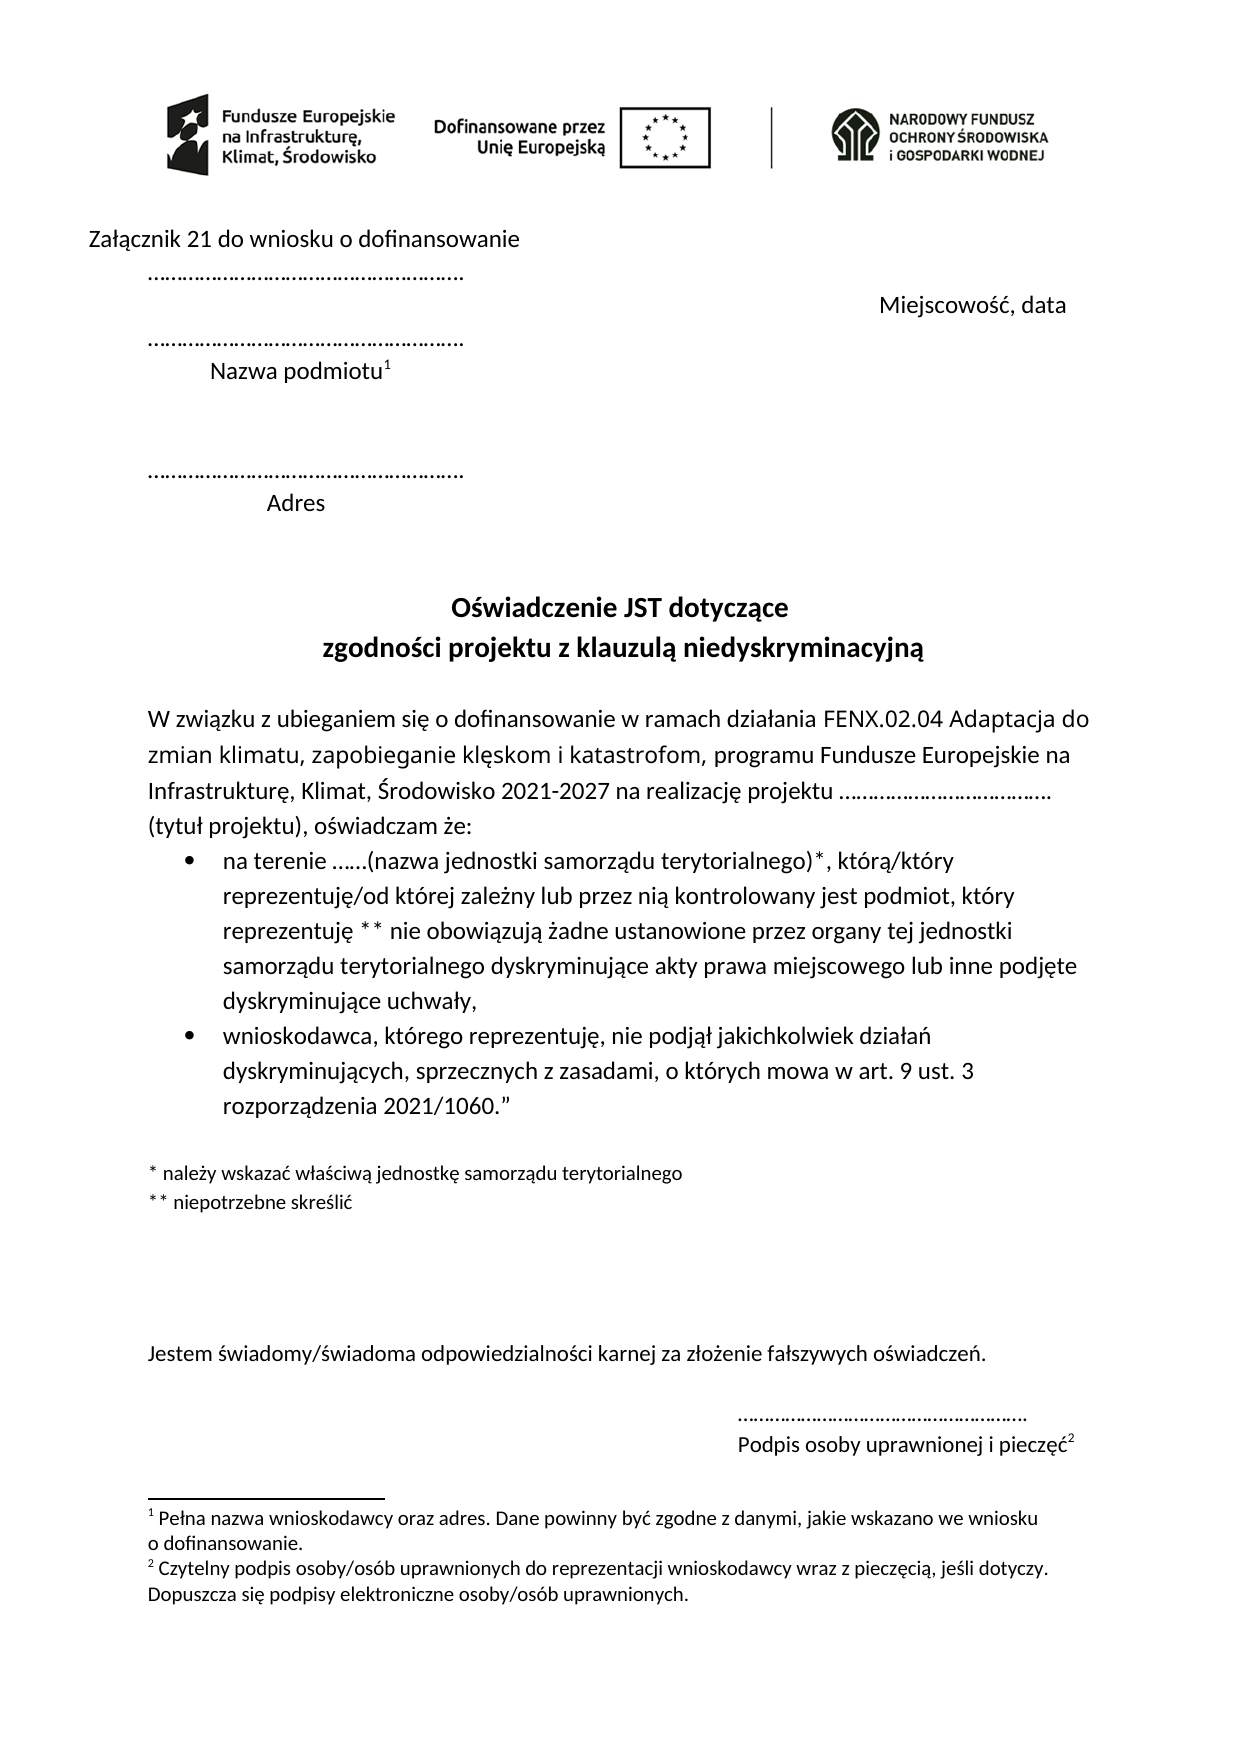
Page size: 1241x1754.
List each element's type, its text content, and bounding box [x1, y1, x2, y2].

text Załącznik 21 do wniosku o dofinansowanie [88, 224, 1093, 254]
text Miejscowość, data [856, 289, 1093, 320]
text ………………………………………………. [148, 454, 1093, 484]
text ………………………………………………. [738, 1399, 1093, 1427]
text Nazwa podmiotu [148, 355, 1093, 386]
text W związku z ubieganiem się o dofinansowanie w ramach działania FENX.02.04 Adaptacja do zmian klimatu, zapobieganie klęskom i katastrofom, programu Fundusze Europejskie na Infrastrukturę, Klimat, Środowisko 2021-2027 na realizację projektu ………………………………. (tytuł projektu), oświadczam że: [148, 671, 1093, 840]
list wnioskodawca, którego reprezentuję, nie podjął jakichkolwiek działań dyskryminujących, sprzecznych z zasadami, o których mowa w art. 9 ust. 3 rozporządzenia 2021/1060.” [185, 1020, 1093, 1120]
text * należy wskazać właściwą jednostkę samorządu terytorialnego [148, 1160, 1093, 1185]
list na terenie ……(nazwa jednostki samorządu terytorialnego)*, którą/który reprezentuję/od której zależny lub przez nią kontrolowany jest podmiot, który reprezentuję ** nie obowiązują żadne ustanowione przez organy tej jednostki samorządu terytorialnego dyskryminujące akty prawa miejscowego lub inne podjęte dyskryminujące uchwały, [185, 845, 1093, 1015]
text Adres [148, 487, 1093, 517]
text Oświadczenie JST dotyczące zgodności projektu z klauzulą niedyskryminacyjną [148, 553, 1093, 665]
text ** niepotrzebne skreślić [148, 1189, 1093, 1214]
text Jestem świadomy/świadoma odpowiedzialności karnej za złożenie fałszywych oświadczeń. [148, 1339, 1093, 1367]
text Podpis osoby uprawnionej i pieczęć [738, 1430, 1093, 1458]
text ………………………………………………. [148, 257, 1093, 287]
picture [147, 73, 1092, 196]
text ………………………………………………. [148, 322, 1093, 353]
